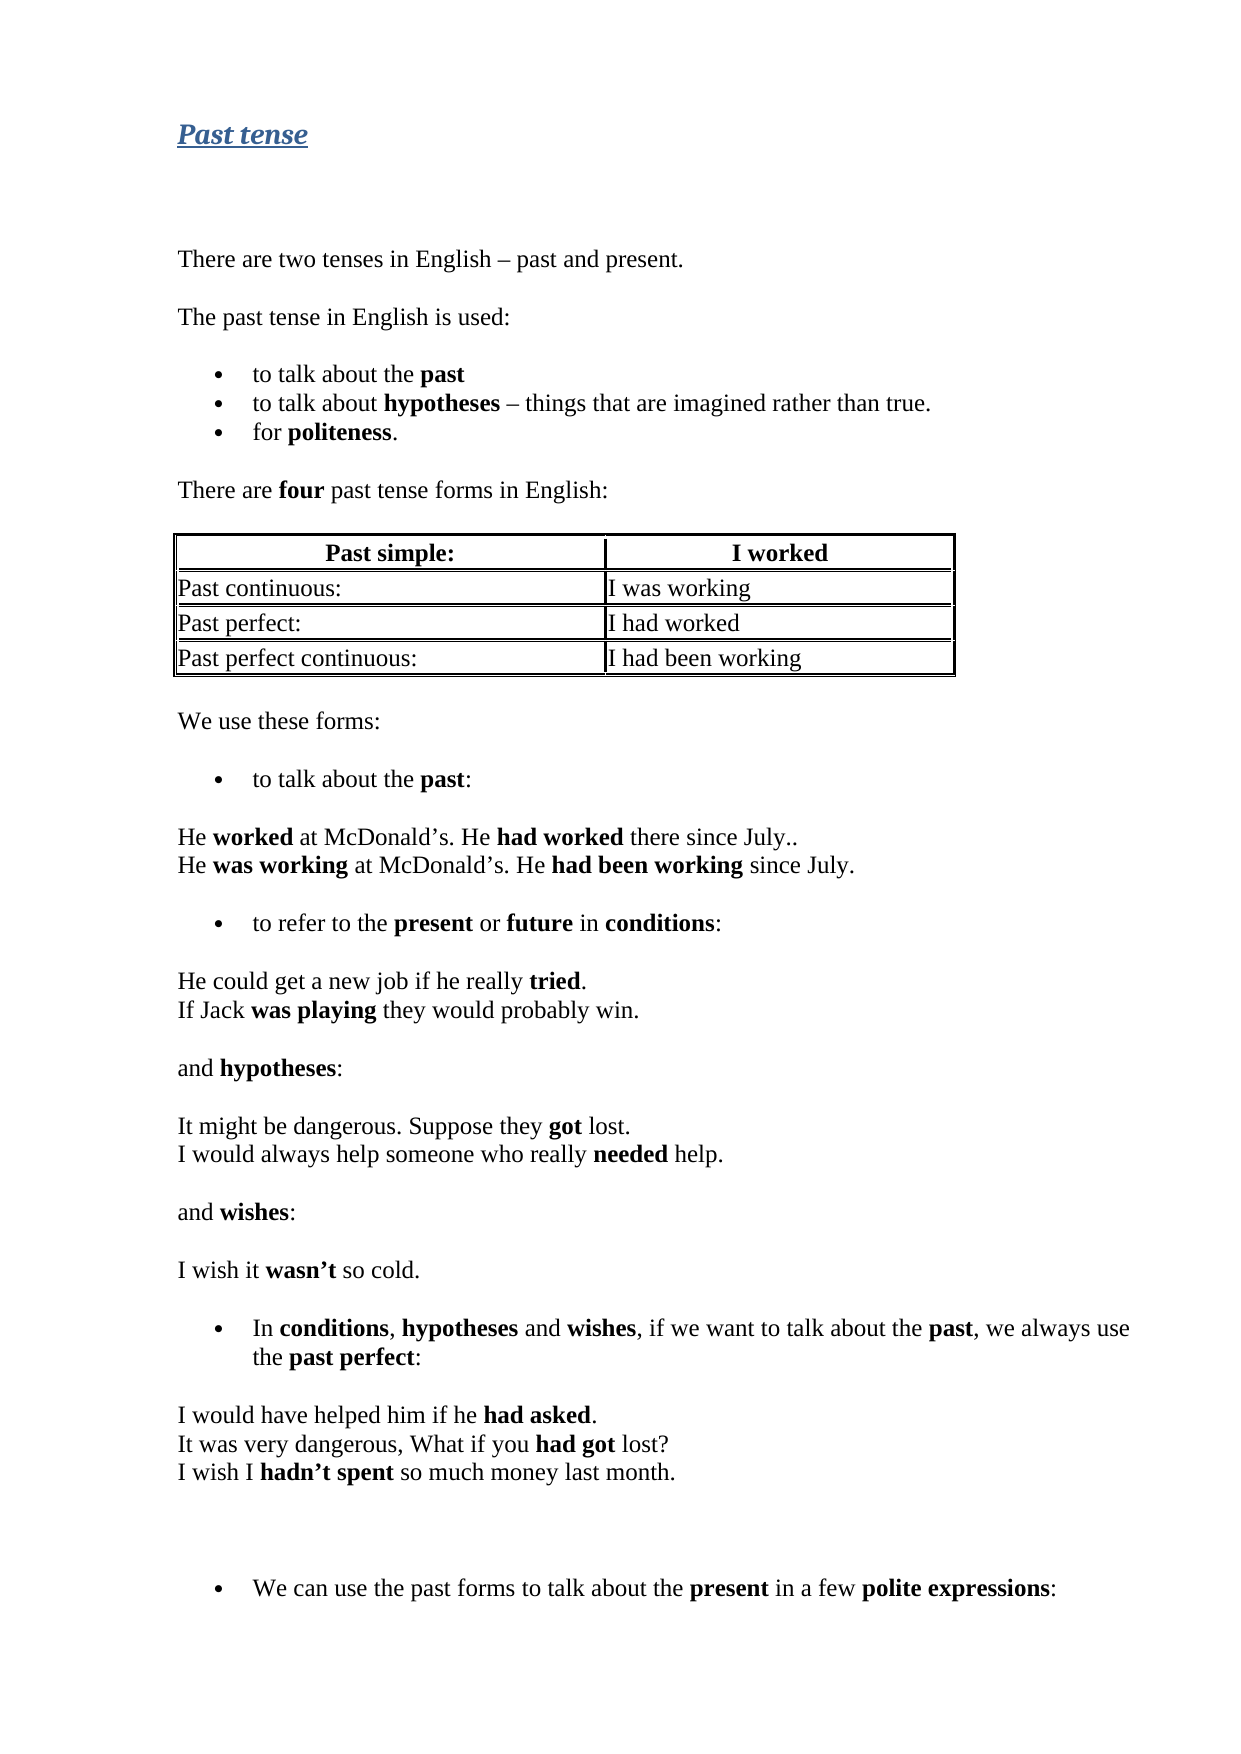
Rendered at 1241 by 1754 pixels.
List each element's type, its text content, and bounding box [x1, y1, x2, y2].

list We can use the past forms to talk about the present in a few polite expressions: [215, 1573, 1152, 1602]
text I wish it wasn’t so cold. [177, 1255, 1152, 1284]
list to talk about hypotheses – things that are imagined rather than true. [215, 388, 1152, 417]
text I would have helped him if he had asked. It was very dangerous, What if you had got lost? I wish I hadn’t spent so much money last month. [177, 1400, 1152, 1486]
table_cell Past continuous: [177, 568, 604, 603]
table_cell Past perfect continuous: [177, 638, 605, 673]
text We use these forms: [177, 706, 1152, 734]
text There are four past tense forms in English: [177, 475, 1152, 504]
list to talk about the past [215, 359, 1152, 388]
table_cell I had been working [605, 638, 954, 673]
list for politeness. [215, 417, 1152, 446]
subtitle Past tense [177, 118, 1152, 152]
table_header Past simple: [177, 536, 605, 568]
list to refer to the present or future in conditions: [215, 908, 1152, 937]
text and wishes: [177, 1197, 1152, 1226]
text The past tense in English is used: [177, 302, 1152, 330]
text and hypotheses: [177, 1053, 1152, 1082]
list In conditions, hypotheses and wishes, if we want to talk about the past, we always use the past perfect: [215, 1313, 1152, 1371]
text He could get a new job if he really tried. If Jack was playing they would probably win. [177, 966, 1152, 1024]
list to talk about the past: [215, 764, 1152, 792]
table_cell I had worked [607, 603, 954, 638]
text It might be dangerous. Suppose they got lost. I would always help someone who really needed help. [177, 1111, 1152, 1168]
text There are two tenses in English – past and present. [177, 244, 1152, 272]
table_cell I was working [607, 568, 954, 603]
table_header I worked [605, 536, 953, 568]
text He worked at McDonald’s. He had worked there since July.. He was working at McDonald’s. He had been working since July. [177, 822, 1152, 879]
table_cell Past perfect: [177, 603, 604, 638]
